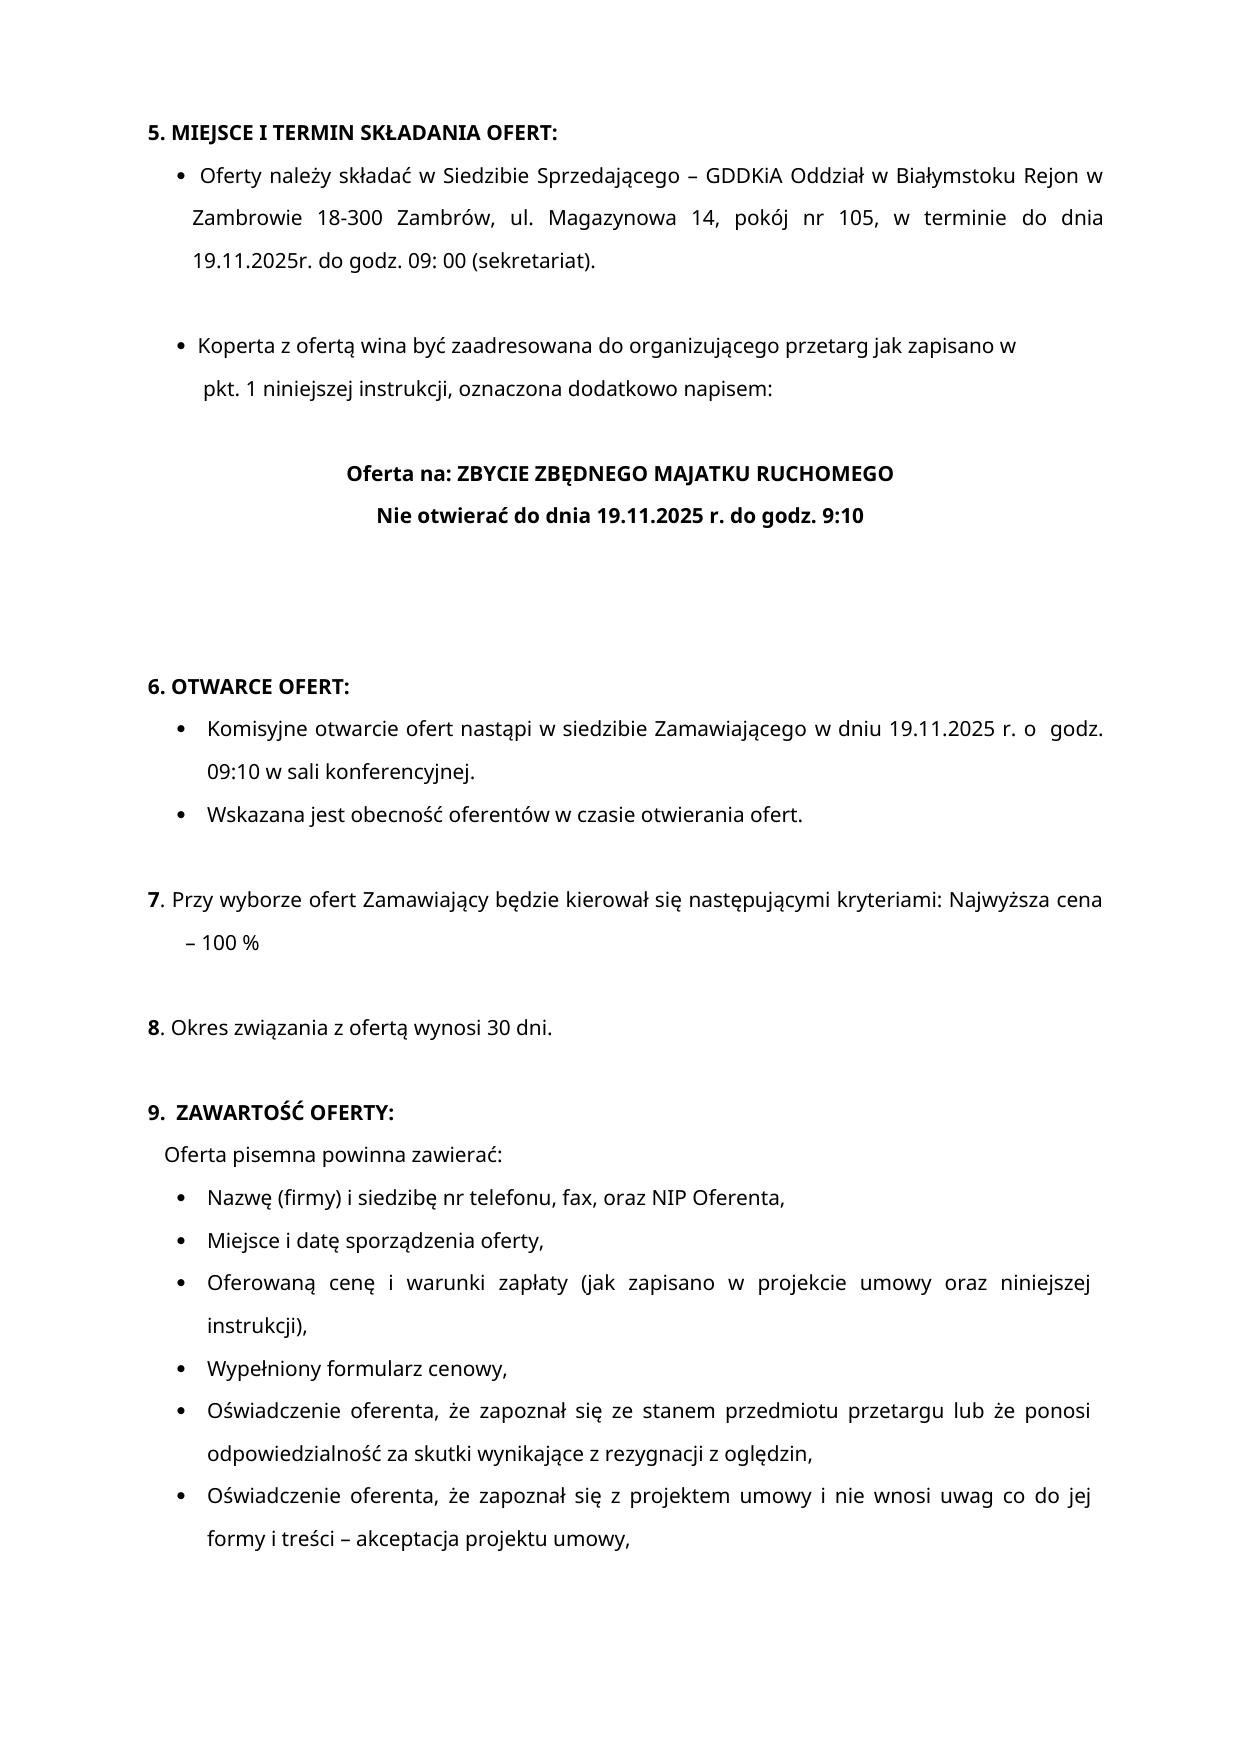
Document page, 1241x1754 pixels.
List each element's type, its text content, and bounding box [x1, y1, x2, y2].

text Oferta pisemna powinna zawierać: [148, 1141, 1092, 1169]
text Nie otwierać do dnia 19.11.2025 r. do godz. 9:10 [148, 502, 1092, 530]
text pkt. 1 niniejszej instrukcji, oznaczona dodatkowo napisem: [192, 374, 1092, 402]
list Oferty należy składać w Siedzibie Sprzedającego – GDDKiA Oddział w Białymstoku Rejon w Zambrowie 18-300 Zambrów, ul. Magazynowa 14, pokój nr 105, w terminie do dnia 19.11.2025r. do godz. 09: 00 (sekretariat). [177, 161, 1104, 274]
text 8. Okres związania z ofertą wynosi 30 dni. [148, 1013, 1104, 1041]
list Wypełniony formularz cenowy, [177, 1354, 1092, 1382]
text 5. MIEJSCE I TERMIN SKŁADANIA OFERT: [148, 118, 1104, 147]
list Oferowaną cenę i warunki zapłaty (jak zapisano w projekcie umowy oraz niniejszej instrukcji), [177, 1268, 1092, 1339]
text Oferta na: ZBYCIE ZBĘDNEGO MAJATKU RUCHOMEGO [148, 459, 1092, 487]
list Komisyjne otwarcie ofert nastąpi w siedzibie Zamawiającego w dniu 19.11.2025 r. o godz. 09:10 w sali konferencyjnej. [177, 714, 1104, 786]
text 9. ZAWARTOŚĆ OFERTY: [148, 1098, 1104, 1126]
list Oświadczenie oferenta, że zapoznał się ze stanem przedmiotu przetargu lub że ponosi odpowiedzialność za skutki wynikające z rezygnacji z oględzin, [177, 1396, 1092, 1467]
list Miejsce i datę sporządzenia oferty, [177, 1226, 1092, 1254]
text 7. Przy wyborze ofert Zamawiający będzie kierował się następującymi kryteriami: Najwyższa cena – 100 % [148, 885, 1104, 956]
text 6. OTWARCE OFERT: [148, 672, 1104, 700]
list Koperta z ofertą wina być zaadresowana do organizującego przetarg jak zapisano w [177, 331, 1092, 359]
list Nazwę (firmy) i siedzibę nr telefonu, fax, oraz NIP Oferenta, [177, 1183, 1092, 1212]
list Wskazana jest obecność oferentów w czasie otwierania ofert. [177, 800, 1104, 828]
list Oświadczenie oferenta, że zapoznał się z projektem umowy i nie wnosi uwag co do jej formy i treści – akceptacja projektu umowy, [177, 1481, 1092, 1552]
